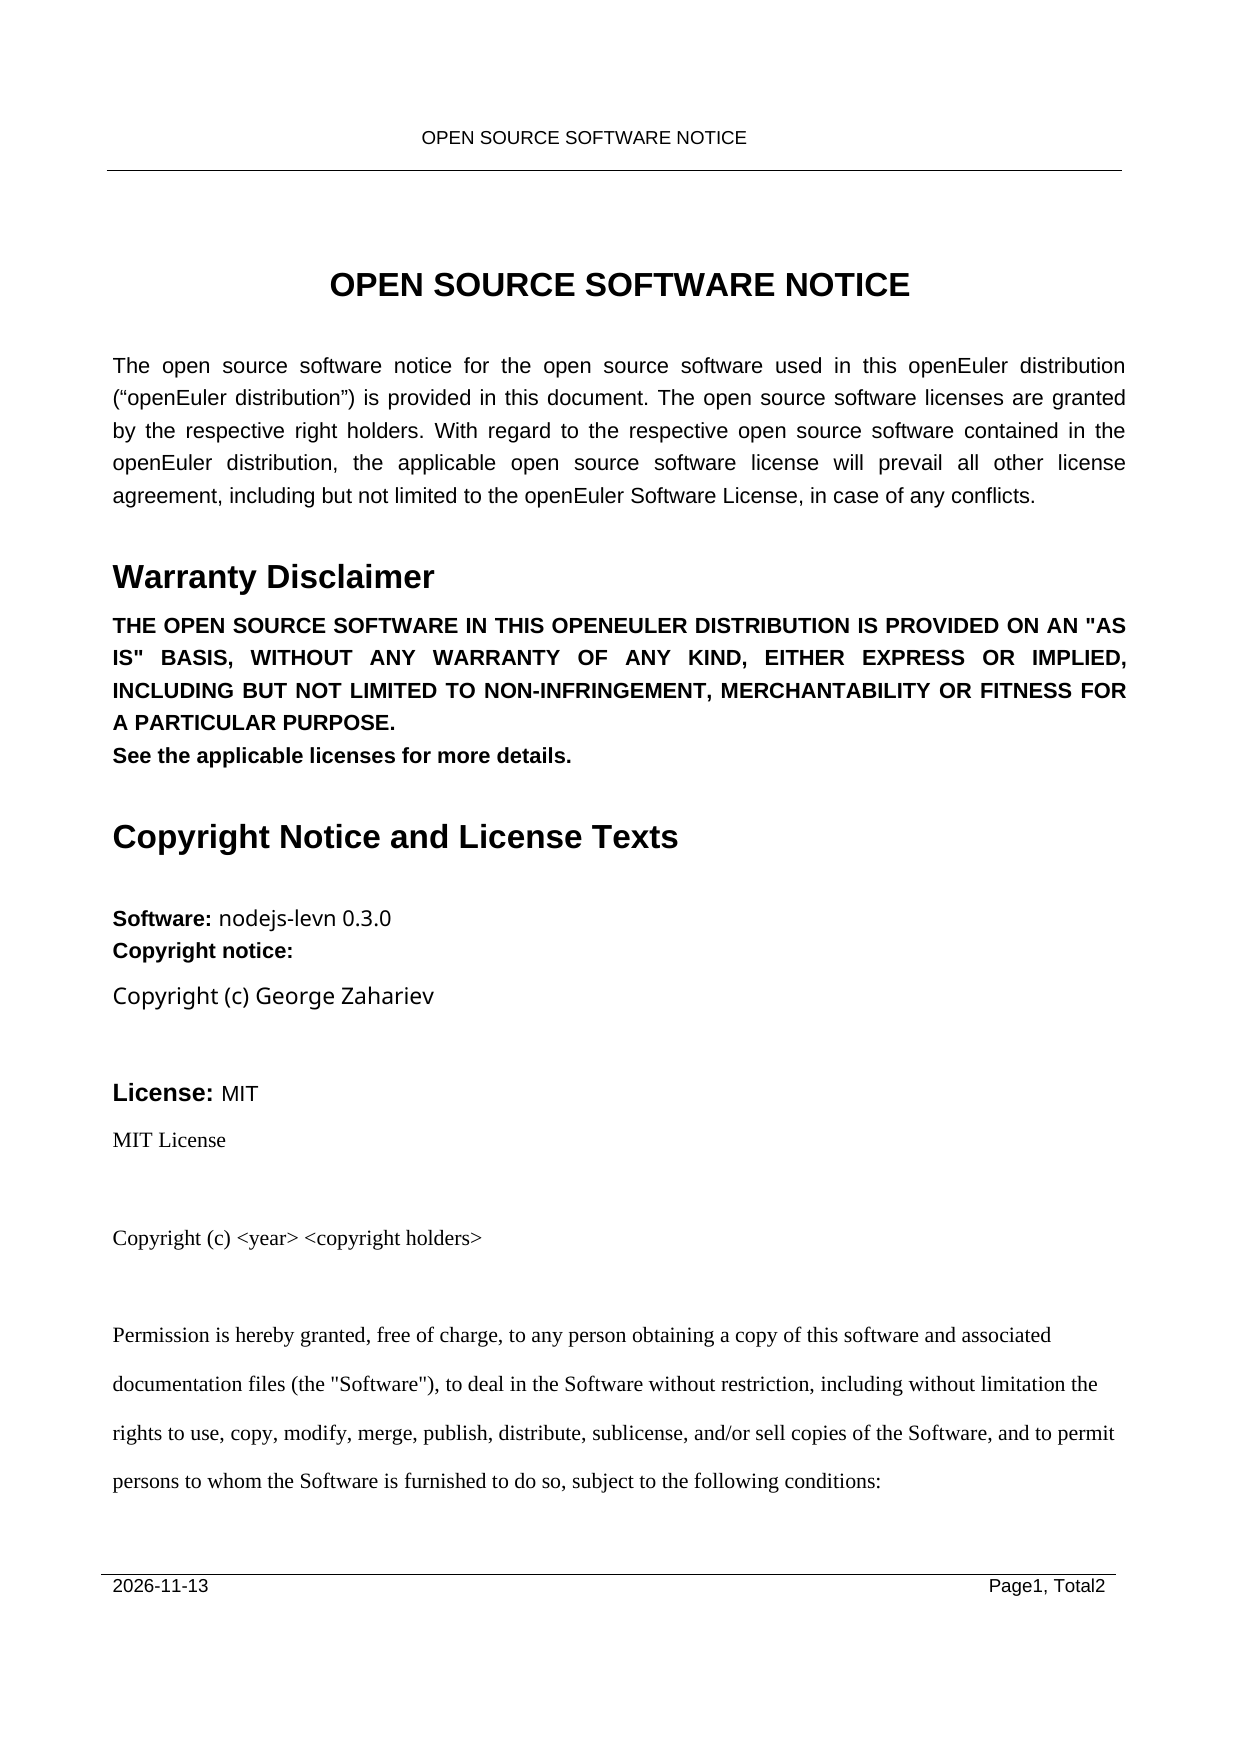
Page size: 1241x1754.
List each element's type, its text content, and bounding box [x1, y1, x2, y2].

text Software: nodejs-levn 0.3.0 [112, 901, 1128, 934]
text Copyright Notice and License Texts [112, 804, 1128, 869]
text Copyright notice: [112, 934, 1128, 966]
text OPEN SOURCE SOFTWARE NOTICE [112, 251, 1128, 316]
text Warranty Disclaimer [112, 544, 1128, 609]
text Copyright (c) George Zahariev [112, 979, 1128, 1060]
text License: MIT [112, 1077, 1128, 1109]
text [112, 1123, 1128, 1497]
text The open source software notice for the open source software used in this openEuler distribution (“openEuler distribution”) is provided in this document. The open source software licenses are granted by the respective right holders. With regard to the respective open source software contained in the openEuler distribution, the applicable open source software license will prevail all other license agreement, including but not limited to the openEuler Software License, in case of any conflicts. [112, 349, 1128, 511]
text THE OPEN SOURCE SOFTWARE IN THIS OPENEULER DISTRIBUTION IS PROVIDED ON AN "AS IS" BASIS, WITHOUT ANY WARRANTY OF ANY KIND, EITHER EXPRESS OR IMPLIED, INCLUDING BUT NOT LIMITED TO NON-INFRINGEMENT, MERCHANTABILITY OR FITNESS FOR A PARTICULAR PURPOSE. See the applicable licenses for more details. [112, 609, 1128, 771]
